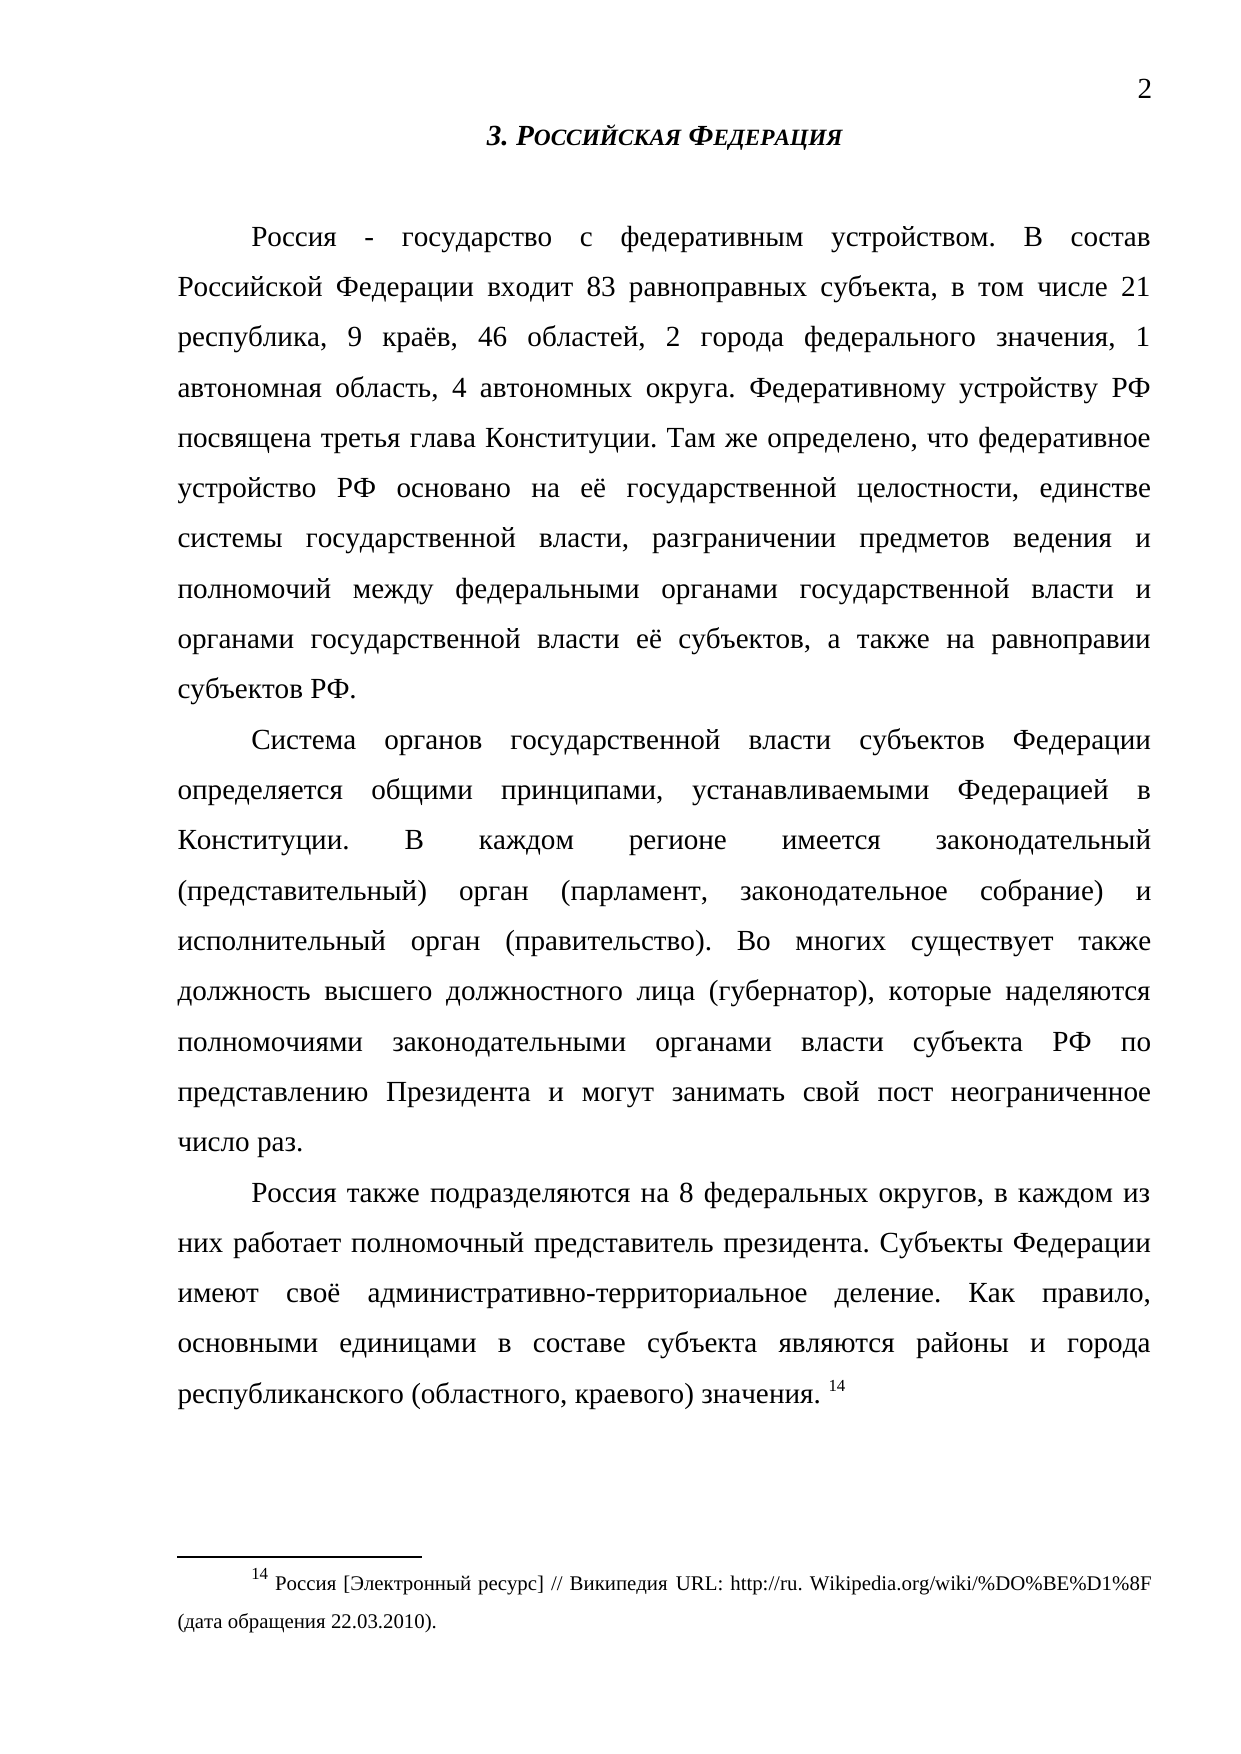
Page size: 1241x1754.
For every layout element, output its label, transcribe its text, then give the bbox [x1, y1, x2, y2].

subtitle 3. Российская Федерация [177, 118, 1152, 152]
text Россия также подразделяются на 8 федеральных округов, в каждом из них работает полномочный представитель президента. Субъекты Федерации имеют своё административно-территориальное деление. Как правило, основными единицами в составе субъекта являются районы и города республиканского (областного, краевого) значения. [177, 1175, 1152, 1409]
text Система органов государственной власти субъектов Федерации определяется общими принципами, устанавливаемыми Федерацией в Конституции. В каждом регионе имеется законодательный (представительный) орган (парламент, законодательное собрание) и исполнительный орган (правительство). Во многих существует также должность высшего должностного лица (губернатор), которые наделяются полномочиями законодательными органами власти субъекта РФ по представлению Президента и могут занимать свой пост неограниченное число раз. [177, 722, 1152, 1158]
text Россия - государство с федеративным устройством. В состав Российской Федерации входит 83 равноправных субъекта, в том числе 21 республика, 9 краёв, 46 областей, 2 города федерального значения, 1 автономная область, 4 автономных округа. Федеративному устройству РФ посвящена третья глава Конституции. Там же определено, что федеративное устройство РФ основано на её государственной целостности, единстве системы государственной власти, разграничении предметов ведения и полномочий между федеральными органами государственной власти и органами государственной власти её субъектов, а также на равноправии субъектов РФ. [177, 219, 1152, 705]
